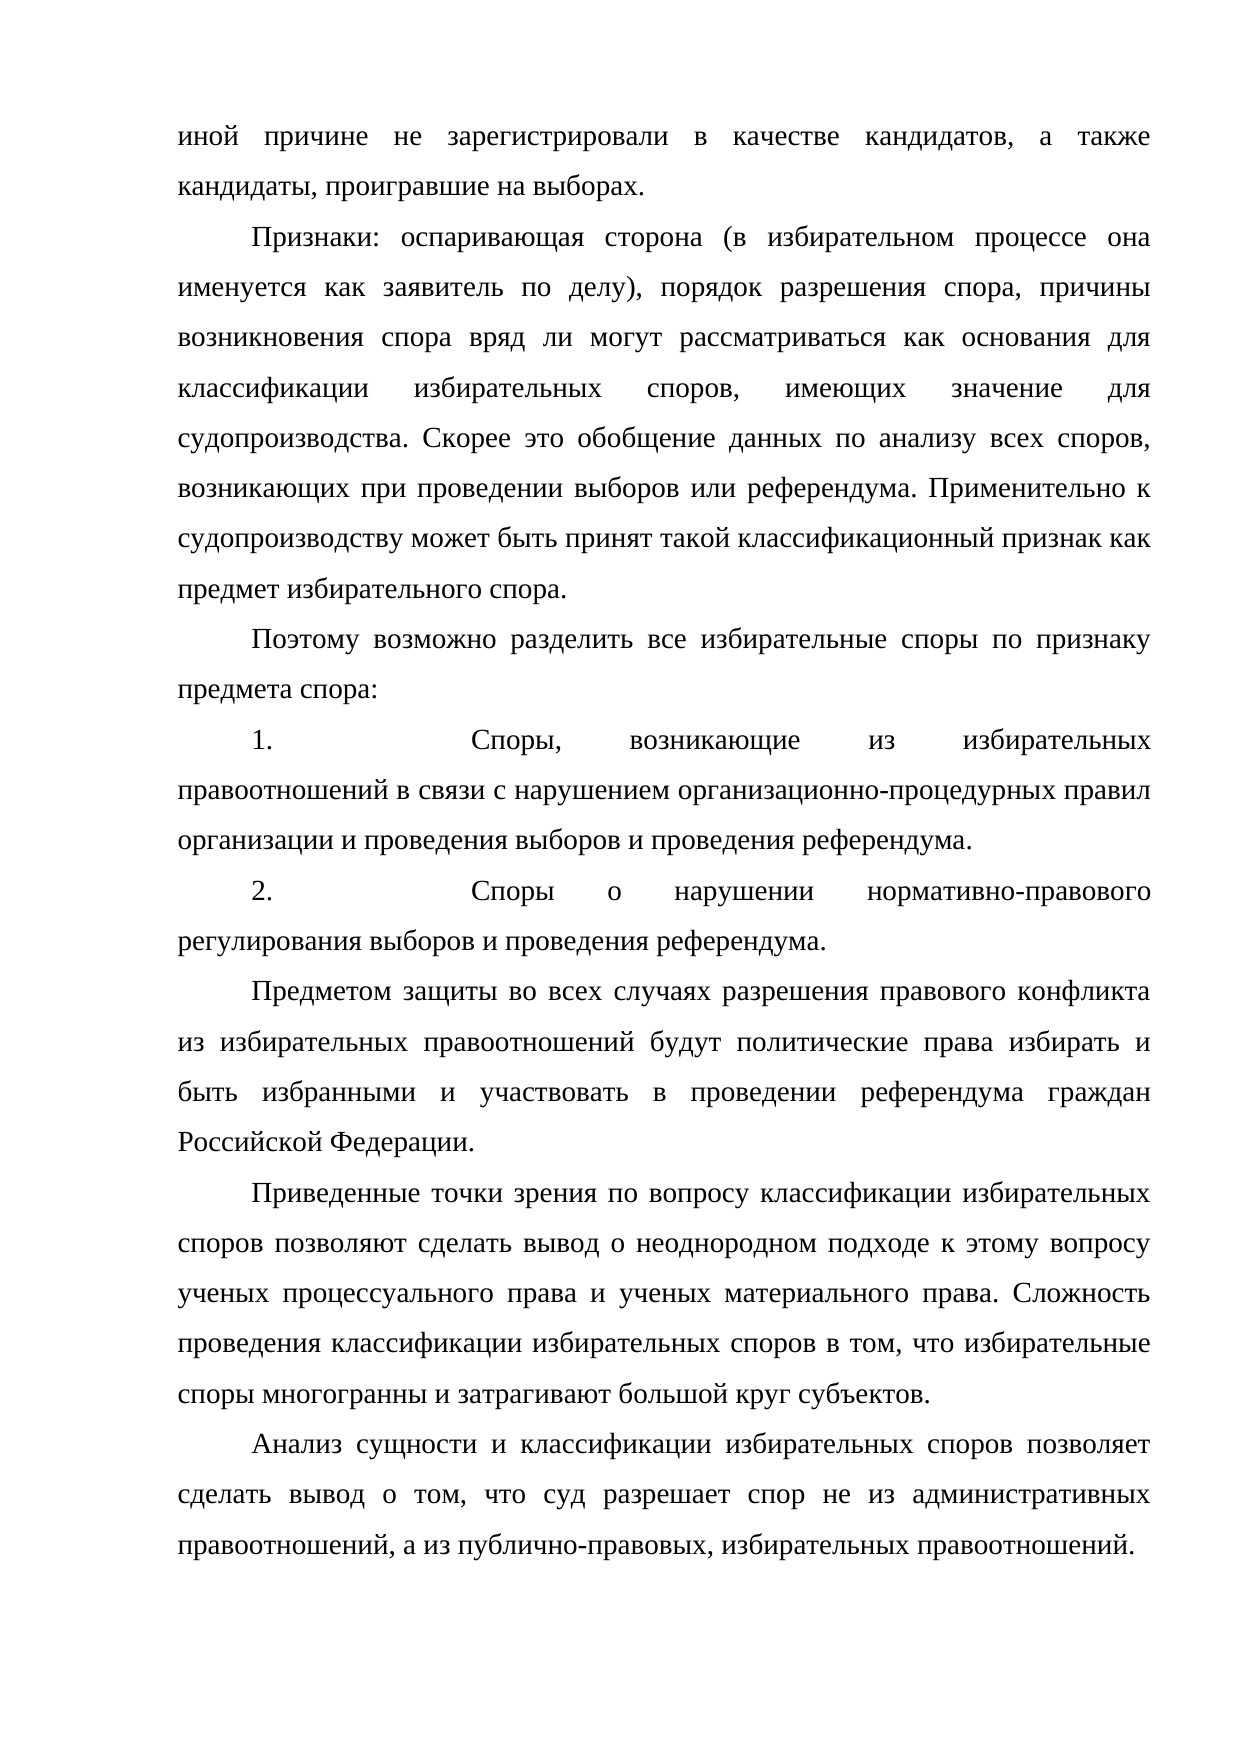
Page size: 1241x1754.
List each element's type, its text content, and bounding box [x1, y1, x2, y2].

list Споры, возникающие из избирательных правоотношений в связи с нарушением организационно-процедурных правил организации и проведения выборов и проведения референдума. [177, 722, 1152, 856]
text Признаки: оспаривающая сторона (в избирательном процессе она именуется как заявитель по делу), порядок разрешения спора, причины возникновения спора вряд ли могут рассматриваться как основания для классификации избирательных споров, имеющих значение для судопроизводства. Скорее это обобщение данных по анализу всех споров, возникающих при проведении выборов или референдума. Применительно к судопроизводству может быть принят такой классификационный признак как предмет избирательного спора. [177, 219, 1152, 604]
list Споры о нарушении нормативно-правового регулирования выборов и проведения референдума. [177, 873, 1152, 957]
text Анализ сущности и классификации избирательных споров позволяет сделать вывод о том, что суд разрешает спор не из административных правоотношений, а из публично-правовых, избирательных правоотношений. [177, 1426, 1152, 1560]
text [177, 118, 1152, 202]
text Приведенные точки зрения по вопросу классификации избирательных споров позволяют сделать вывод о неоднородном подходе к этому вопросу ученых процессуального права и ученых материального права. Сложность проведения классификации избирательных споров в том, что избирательные споры многогранны и затрагивают большой круг субъектов. [177, 1175, 1152, 1409]
text Предметом защиты во всех случаях разрешения правового конфликта из избирательных правоотношений будут политические права избирать и быть избранными и участвовать в проведении референдума граждан Российской Федерации. [177, 973, 1152, 1158]
text Поэтому возможно разделить все избирательные споры по признаку предмета спора: [177, 621, 1152, 705]
